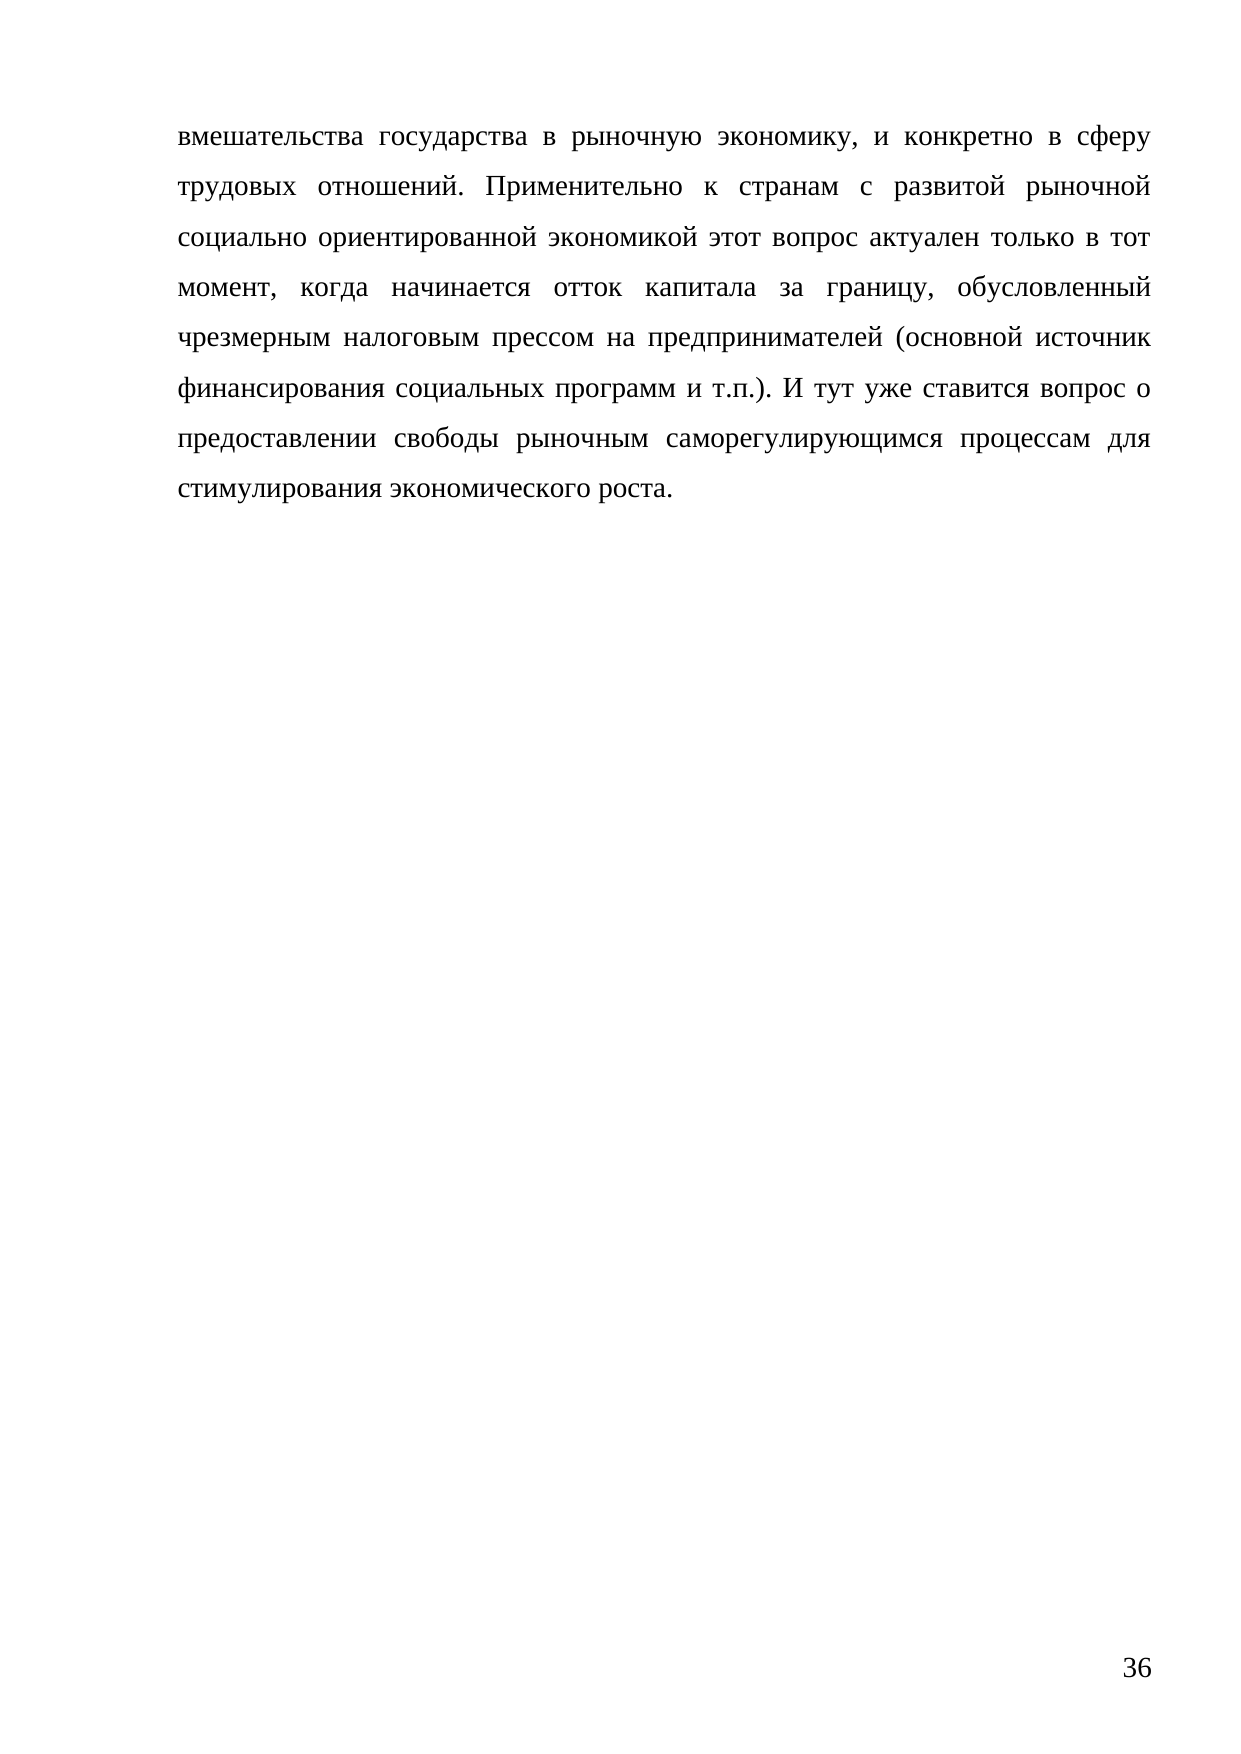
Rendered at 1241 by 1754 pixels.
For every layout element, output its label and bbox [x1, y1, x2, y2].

text [177, 118, 1152, 504]
